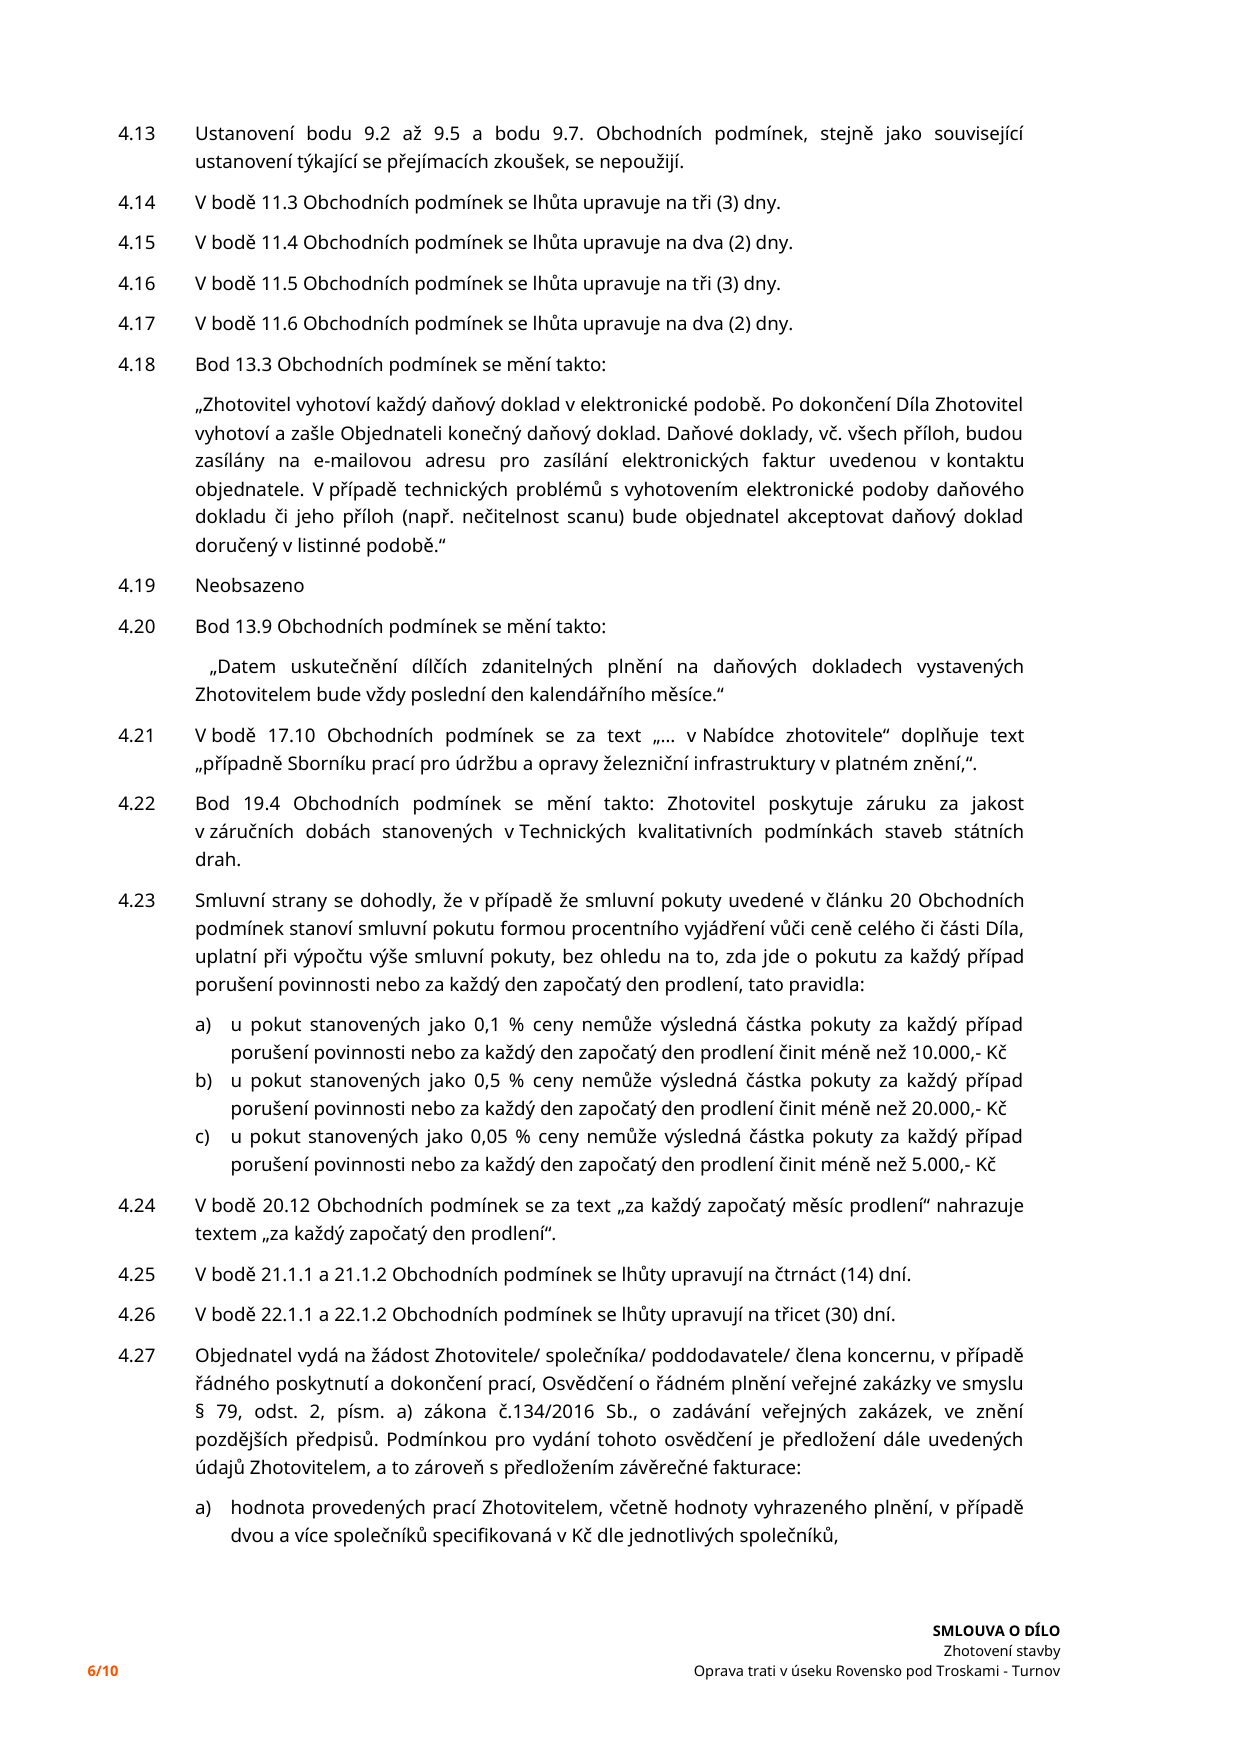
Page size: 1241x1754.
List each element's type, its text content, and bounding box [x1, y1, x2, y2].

text V bodě 22.1.1 a 22.1.2 Obchodních podmínek se lhůty upravují na třicet (30) dní. [118, 1301, 1024, 1327]
text V bodě 11.3 Obchodních podmínek se lhůta upravuje na tři (3) dny. [118, 189, 1024, 215]
text V bodě 11.6 Obchodních podmínek se lhůta upravuje na dva (2) dny. [118, 311, 1024, 336]
text V bodě 11.4 Obchodních podmínek se lhůta upravuje na dva (2) dny. [118, 230, 1024, 255]
list u pokut stanovených jako 0,1 % ceny nemůže výsledná částka pokuty za každý případ porušení povinnosti nebo za každý den započatý den prodlení činit méně než 10.000,- Kč [195, 1012, 1024, 1065]
text Smluvní strany se dohodly, že v případě že smluvní pokuty uvedené v článku 20 Obchodních podmínek stanoví smluvní pokutu formou procentního vyjádření vůči ceně celého či části Díla, uplatní při výpočtu výše smluvní pokuty, bez ohledu na to, zda jde o pokutu za každý případ porušení povinnosti nebo za každý den započatý den prodlení, tato pravidla: [118, 887, 1024, 997]
list hodnota provedených prací Zhotovitelem, včetně hodnoty vyhrazeného plnění, v případě dvou a více společníků specifikovaná v Kč dle jednotlivých společníků, [195, 1494, 1024, 1548]
text Neobsazeno [118, 572, 1024, 598]
text V bodě 11.5 Obchodních podmínek se lhůta upravuje na tři (3) dny. [118, 270, 1024, 296]
text Ustanovení bodu 9.2 až 9.5 a bodu 9.7. Obchodních podmínek, stejně jako související ustanovení týkající se přejímacích zkoušek, se nepoužijí. [118, 121, 1024, 174]
text Bod 19.4 Obchodních podmínek se mění takto: Zhotovitel poskytuje záruku za jakost v záručních dobách stanovených v Technických kvalitativních podmínkách staveb státních drah. [118, 791, 1024, 872]
text V bodě 20.12 Obchodních podmínek se za text „za každý započatý měsíc prodlení“ nahrazuje textem „za každý započatý den prodlení“. [118, 1192, 1024, 1246]
list „Datem uskutečnění dílčích zdanitelných plnění na daňových dokladech vystavených Zhotovitelem bude vždy poslední den kalendářního měsíce.“ [195, 653, 1024, 707]
text Objednatel vydá na žádost Zhotovitele/ společníka/ poddodavatele/ člena koncernu, v případě řádného poskytnutí a dokončení prací, Osvědčení o řádném plnění veřejné zakázky ve smyslu § 79, odst. 2, písm. a) zákona č.134/2016 Sb., o zadávání veřejných zakázek, ve znění pozdějších předpisů. Podmínkou pro vydání tohoto osvědčení je předložení dále uvedených údajů Zhotovitelem, a to zároveň s předložením závěrečné fakturace: [118, 1342, 1024, 1479]
text V bodě 17.10 Obchodních podmínek se za text „… v Nabídce zhotovitele“ doplňuje text „případně Sborníku prací pro údržbu a opravy železniční infrastruktury v platném znění,“. [118, 722, 1024, 776]
text u pokut stanovených jako 0,05 % ceny nemůže výsledná částka pokuty za každý případ porušení povinnosti nebo za každý den započatý den prodlení činit méně než 5.000,- Kč [195, 1124, 1024, 1177]
text Bod 13.3 Obchodních podmínek se mění takto: [118, 351, 1024, 377]
text u pokut stanovených jako 0,5 % ceny nemůže výsledná částka pokuty za každý případ porušení povinnosti nebo za každý den započatý den prodlení činit méně než 20.000,- Kč [195, 1068, 1024, 1121]
text V bodě 21.1.1 a 21.1.2 Obchodních podmínek se lhůty upravují na čtrnáct (14) dní. [118, 1261, 1024, 1286]
text Bod 13.9 Obchodních podmínek se mění takto: [118, 613, 1024, 638]
list „Zhotovitel vyhotoví každý daňový doklad v elektronické podobě. Po dokončení Díla Zhotovitel vyhotoví a zašle Objednateli konečný daňový doklad. Daňové doklady, vč. všech příloh, budou zasílány na e-mailovou adresu pro zasílání elektronických faktur uvedenou v kontaktu objednatele. V případě technických problémů s vyhotovením elektronické podoby daňového dokladu či jeho příloh (např. nečitelnost scanu) bude objednatel akceptovat daňový doklad doručený v listinné podobě.“ [195, 392, 1024, 557]
